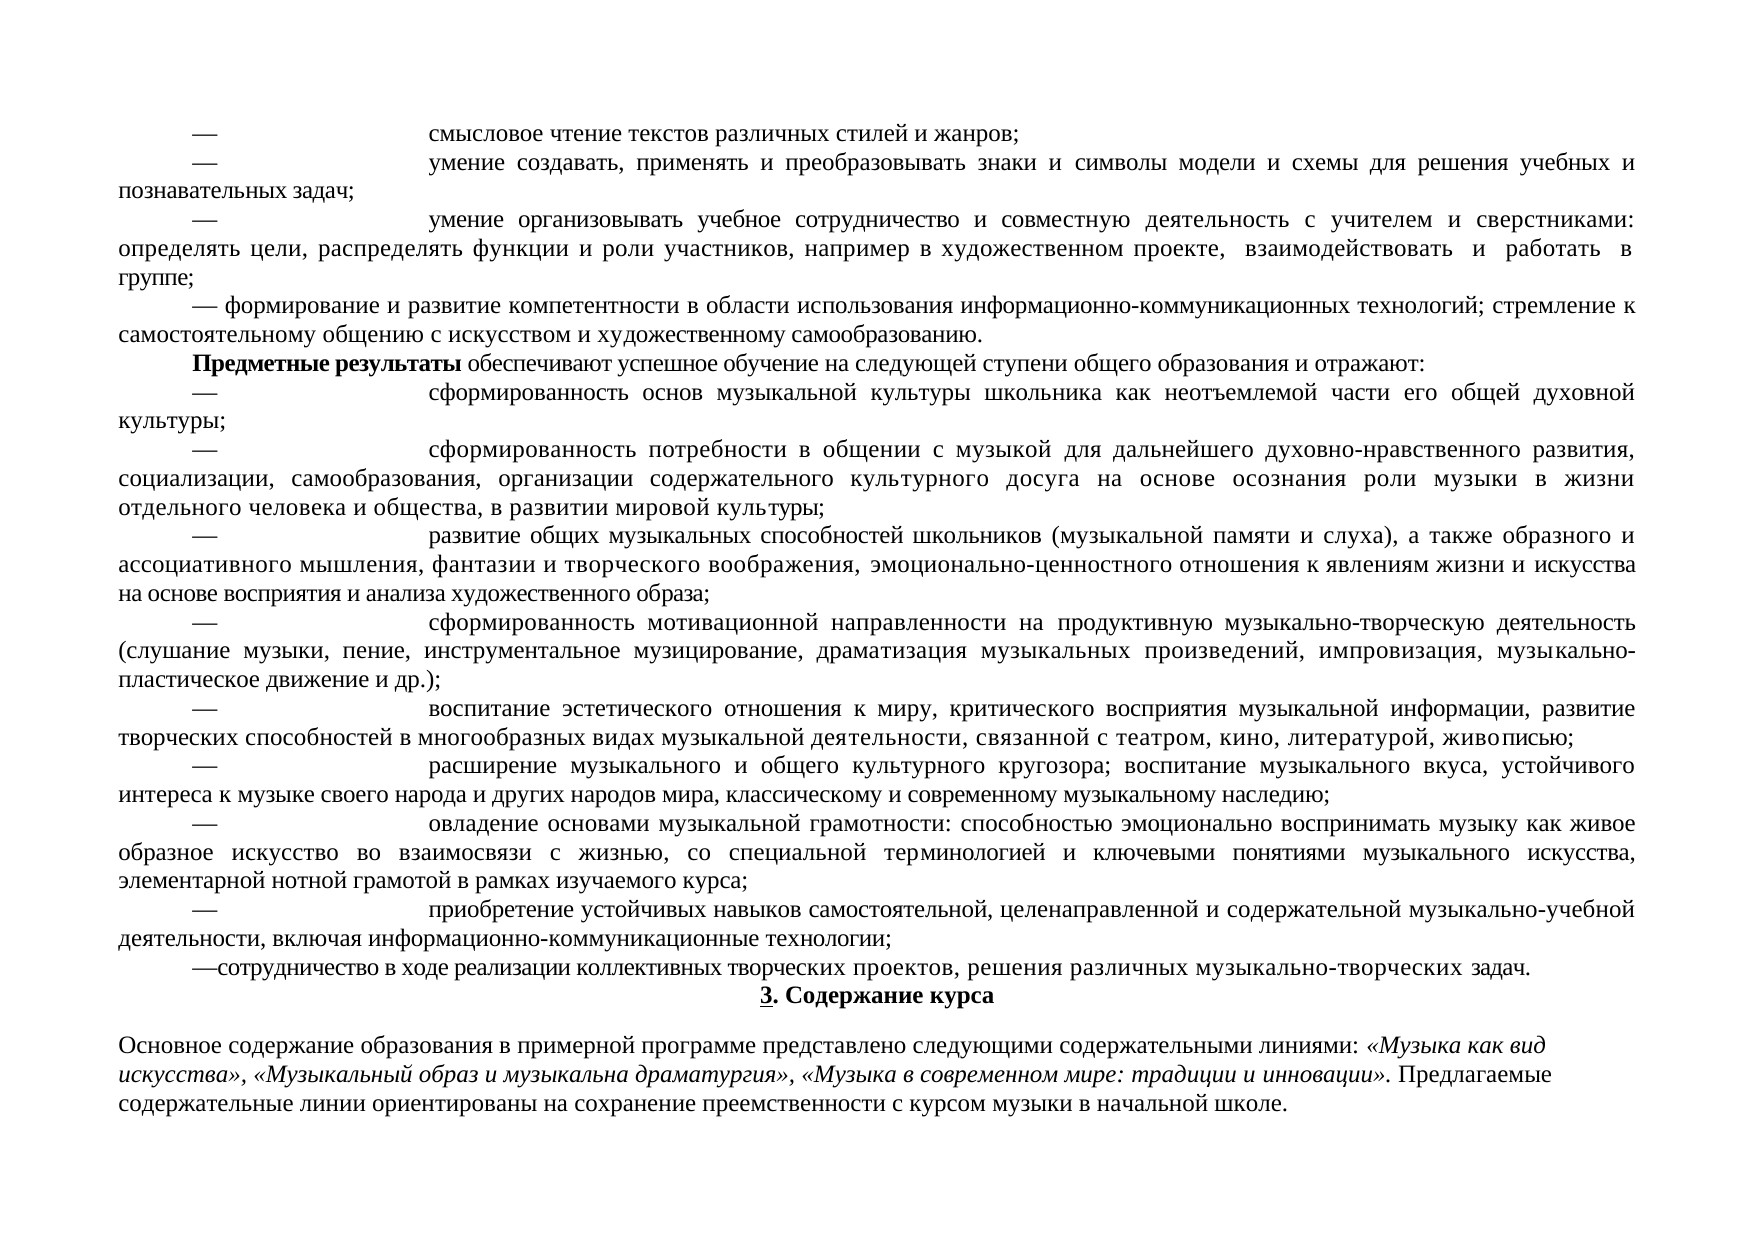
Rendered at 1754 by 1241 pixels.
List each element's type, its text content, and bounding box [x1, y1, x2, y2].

list сформированность мотивационной направленности на продуктивную музыкально-творческую деятельность (слушание музыки, пение, инструментальное музицирование, драматизация музыкальных произведений, импровизация, музыкально-пластическое движение и др.); [118, 607, 1636, 693]
list воспитание эстетического отношения к миру, критического восприятия музыкальной информации, развитие творческих способностей в многообразных видах музыкальной деятельности, связанной с театром, кино, литературой, живописью; [118, 693, 1636, 751]
text 3. Содержание курса [118, 981, 1636, 1009]
list расширение музыкального и общего культурного кругозора; воспитание музыкального вкуса, устойчивого интереса к музыке своего народа и других народов мира, классическому и современному музыкальному наследию; [118, 751, 1636, 808]
list развитие общих музыкальных способностей школьников (музыкальной памяти и слуха), а также образного и ассоциативного мышления, фантазии и творческого воображения, эмоционально-ценностного отношения к явлениям жизни и искусства на основе восприятия и анализа художественного образа; [118, 521, 1636, 607]
text Основное содержание образования в примерной программе представлено следующими содержательными линиями: «Музыка как вид искусства», «Музыкальный образ и музыкальна драматургия», «Музыка в современном мире: традиции и инновации». Предлагаемые содержательные линии ориентированы на сохранение преемственности с курсом музыки в начальной школе. [118, 1030, 1636, 1116]
list сформированность основ музыкальной культуры школьника как неотъемлемой части его общей духовной культуры; [118, 377, 1636, 434]
list сформированность потребности в общении с музыкой для дальнейшего духовно-нравственного развития, социализации, самообразования, организации содержательного культурного досуга на основе осознания роли музыки в жизни отдельного человека и общества, в развитии мировой культуры; [118, 434, 1636, 521]
list приобретение устойчивых навыков самостоятельной, целенаправленной и содержательной музыкально-учебной деятельности, включая информационно-коммуникационные технологии; [118, 894, 1636, 952]
list умение создавать, применять и преобразовывать знаки и символы модели и схемы для решения учебных и познавательных задач; [118, 147, 1636, 204]
list овладение основами музыкальной грамотности: способностью эмоционально воспринимать музыку как живое образное искусство во взаимосвязи с жизнью, со специальной терминологией и ключевыми понятиями музыкального искусства, элементарной нотной грамотой в рамках изучаемого курса; [118, 808, 1636, 894]
text —сотрудничество в ходе реализации коллективных творческих проектов, решения различных музыкально-творческих задач. [118, 952, 1636, 981]
list смысловое чтение текстов различных стилей и жанров; [118, 118, 1636, 147]
text — формирование и развитие компетентности в области использования информационно-коммуникационных технологий; стремление к самостоятельному общению с искусством и художественному самообразованию. [118, 291, 1636, 348]
text Предметные результаты обеспечивают успешное обучение на следующей ступени общего образования и отражают: [118, 348, 1636, 377]
list умение организовывать учебное сотрудничество и совместную деятельность с учителем и сверстниками: определять цели, распределять функции и роли участников, например в художественном проекте, взаимодействовать и работать в группе; [118, 204, 1636, 291]
